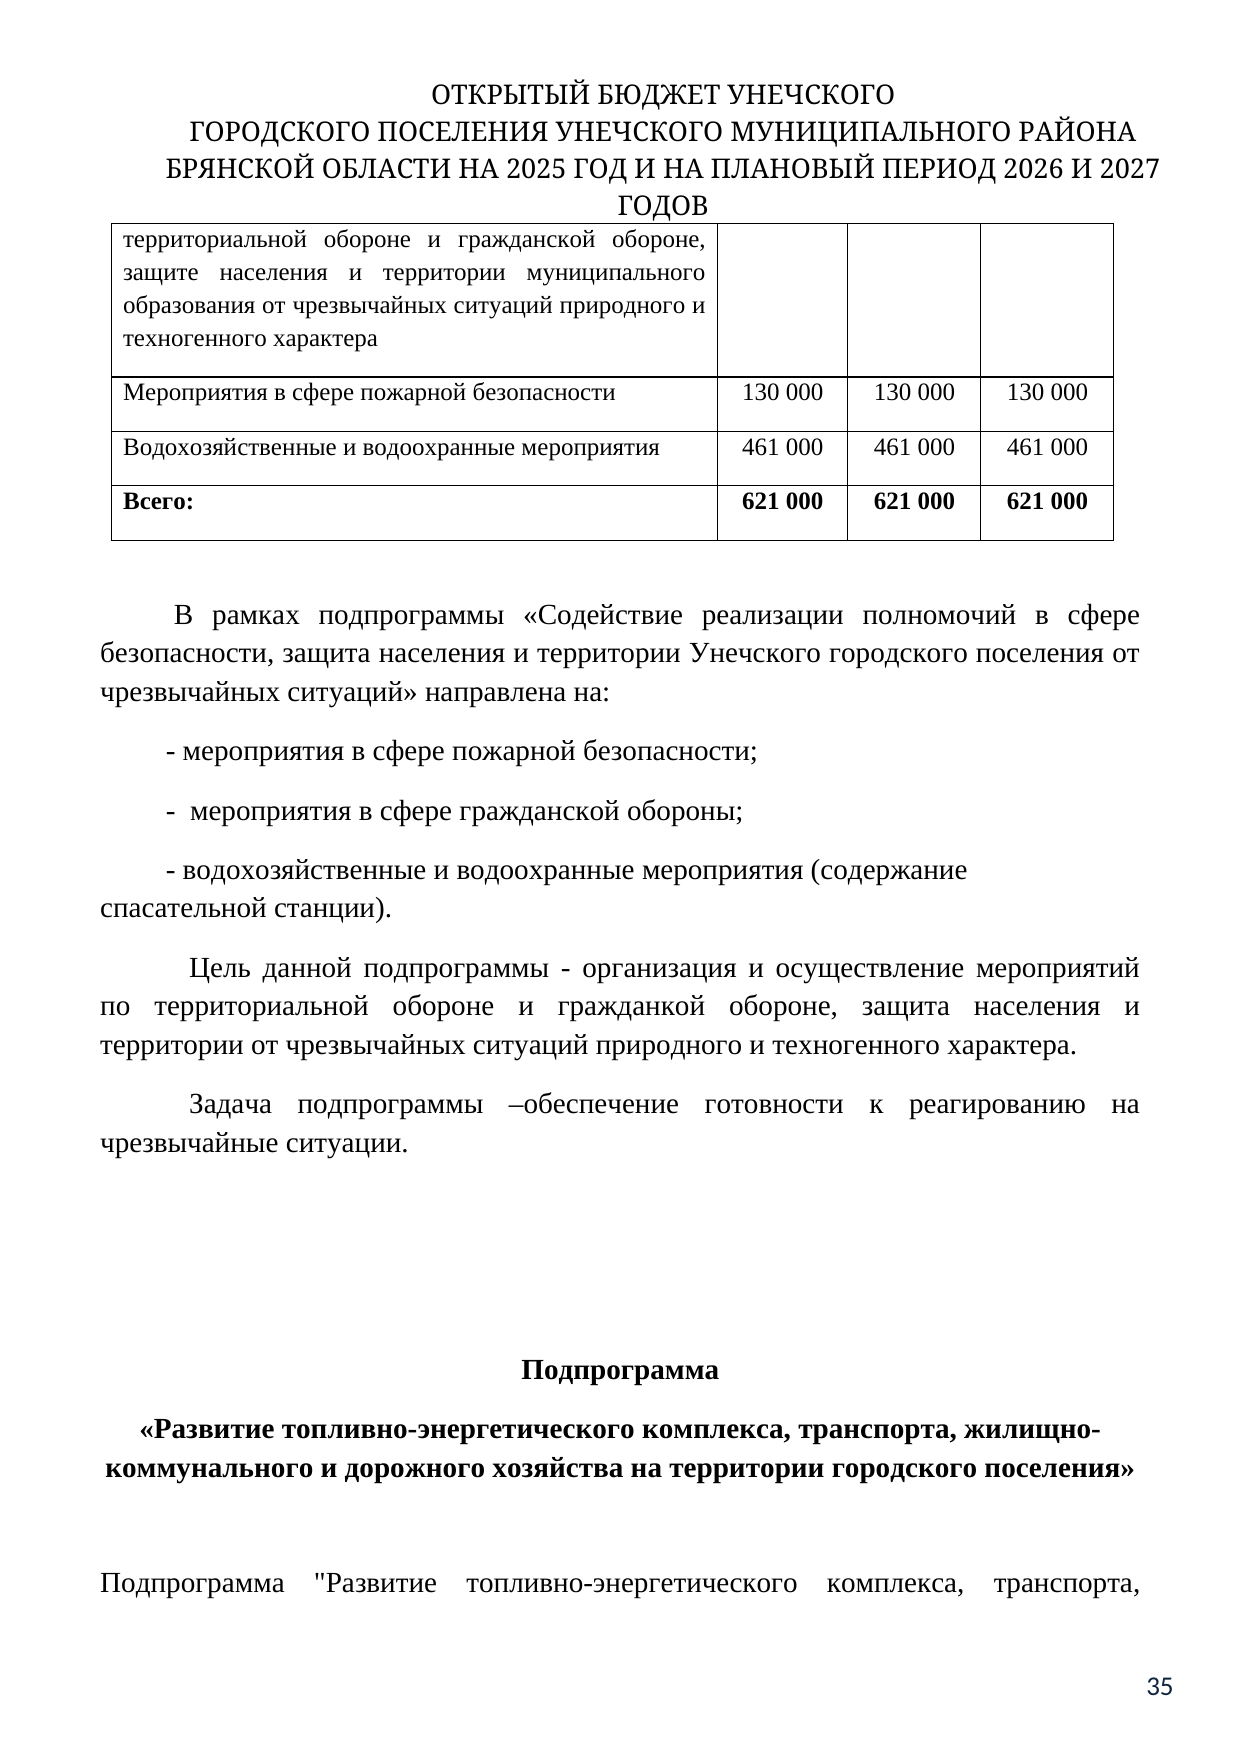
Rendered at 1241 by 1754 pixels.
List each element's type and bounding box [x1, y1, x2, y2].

table_header [89, 223, 1152, 1598]
